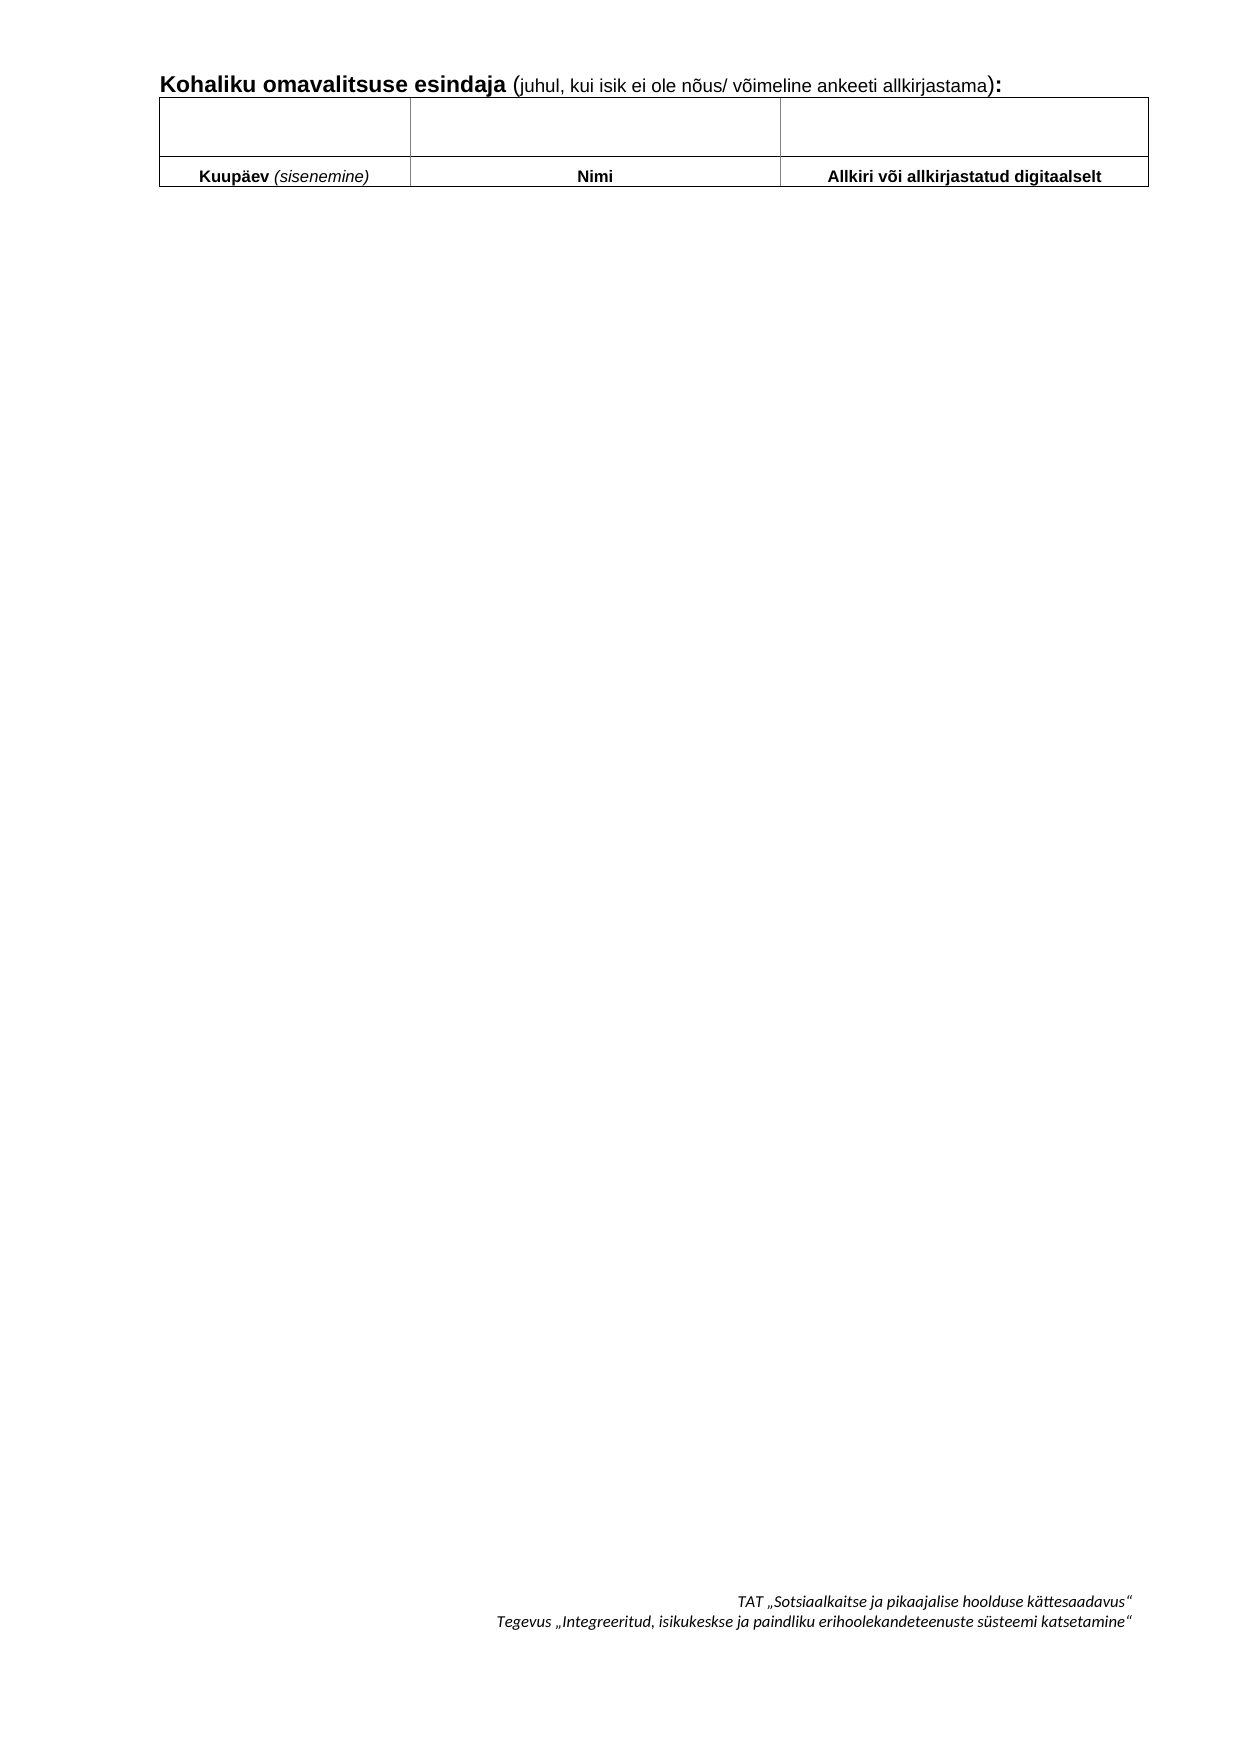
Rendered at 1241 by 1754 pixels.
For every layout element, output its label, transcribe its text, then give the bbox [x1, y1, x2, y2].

text Kohaliku omavalitsuse esindaja (juhul, kui isik ei ole nõus/ võimeline ankeeti allkirjastama): [159, 71, 1134, 97]
table_header [411, 98, 780, 156]
table_cell Nimi [411, 157, 780, 186]
table_header [781, 98, 1148, 156]
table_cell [781, 157, 1148, 186]
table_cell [160, 157, 410, 186]
table_header [160, 98, 410, 156]
